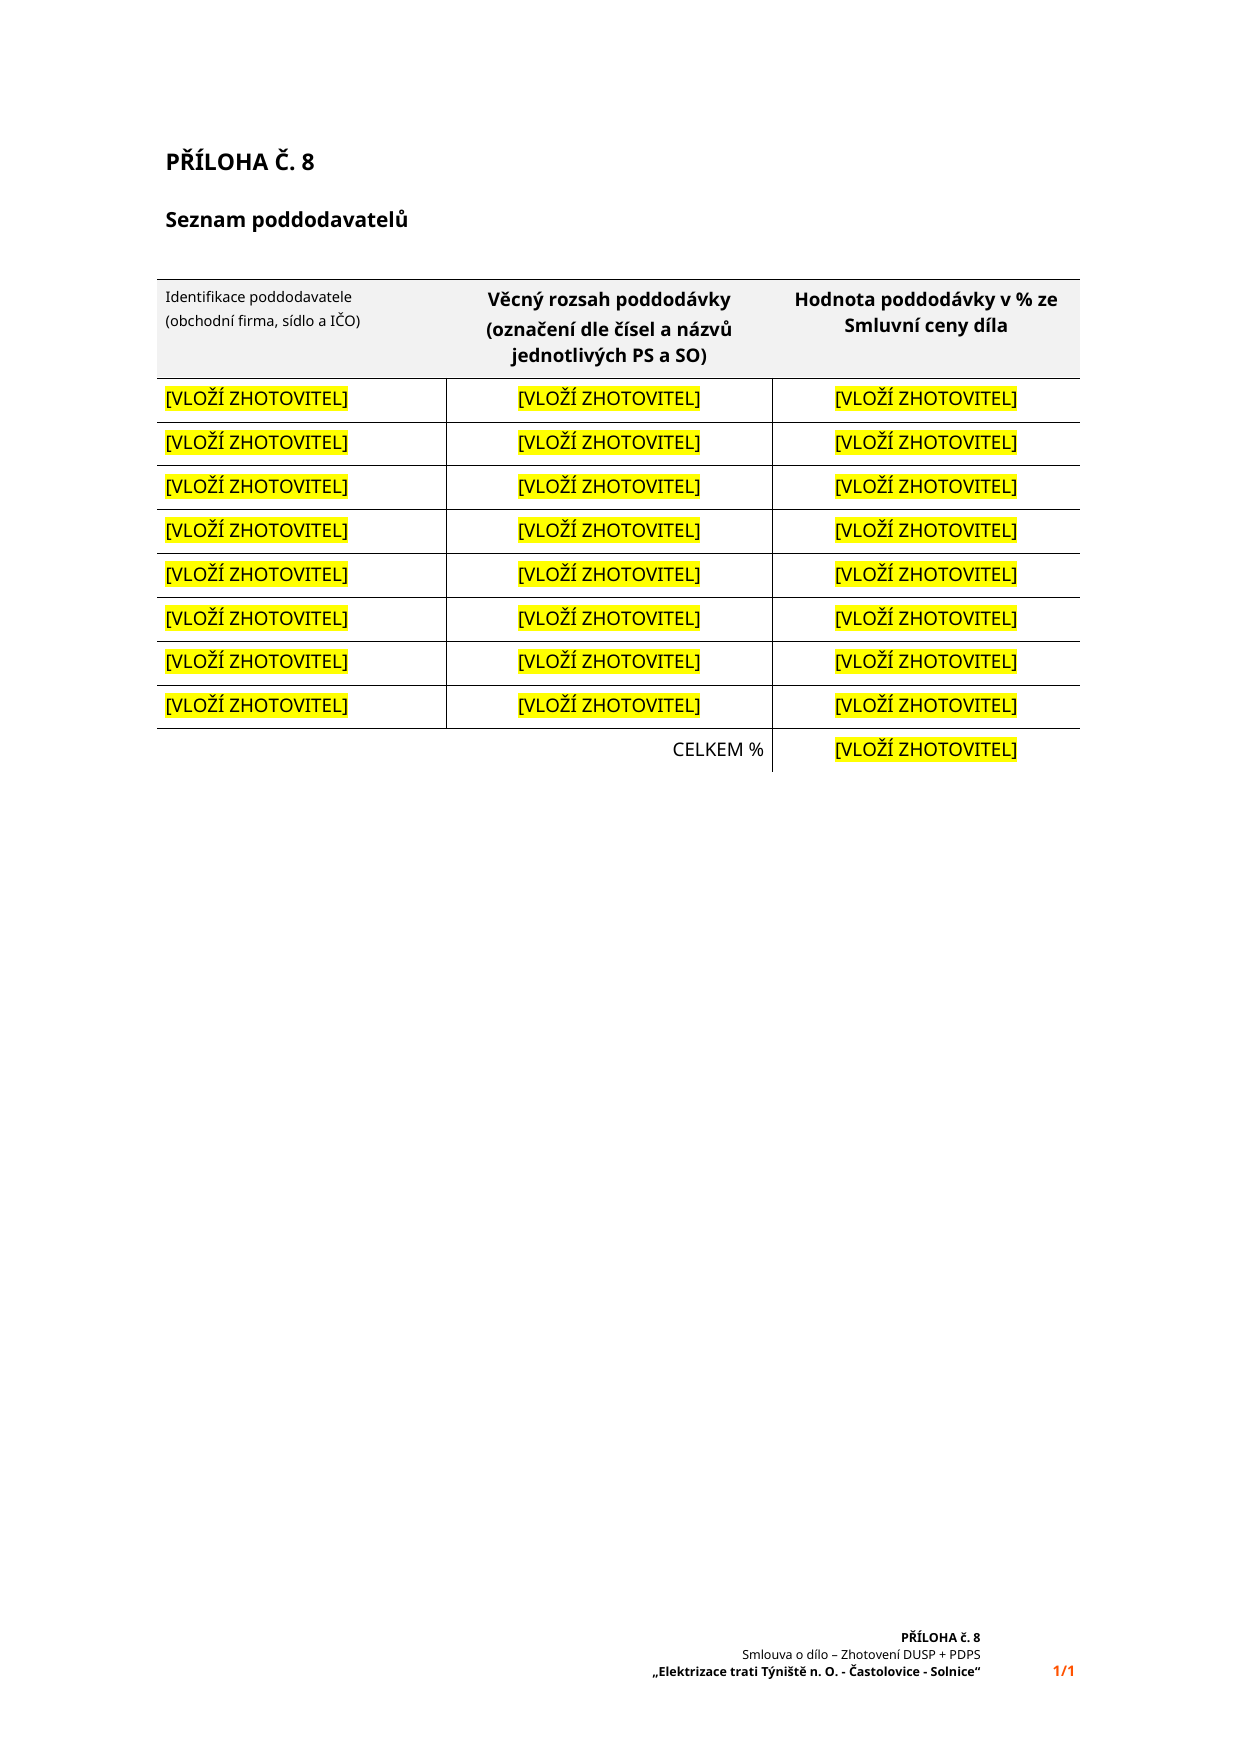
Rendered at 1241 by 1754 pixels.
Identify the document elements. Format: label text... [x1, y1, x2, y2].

table_cell [VLOŽÍ ZHOTOVITEL] [157, 554, 446, 597]
table_header Identifikace poddodavatele (obchodní firma, sídlo a IČO) [157, 280, 446, 377]
table_cell [VLOŽÍ ZHOTOVITEL] [157, 642, 446, 684]
table_cell [VLOŽÍ ZHOTOVITEL] [773, 554, 1080, 597]
table_cell [VLOŽÍ ZHOTOVITEL] [447, 466, 772, 509]
table_cell [VLOŽÍ ZHOTOVITEL] [447, 554, 772, 597]
table_cell [VLOŽÍ ZHOTOVITEL] [773, 729, 1080, 772]
table_cell [VLOŽÍ ZHOTOVITEL] [157, 379, 446, 421]
table_cell CELKEM % [157, 729, 772, 772]
table_cell [VLOŽÍ ZHOTOVITEL] [157, 686, 446, 728]
table_cell [VLOŽÍ ZHOTOVITEL] [773, 642, 1080, 684]
table_cell [VLOŽÍ ZHOTOVITEL] [773, 686, 1080, 728]
table_cell [VLOŽÍ ZHOTOVITEL] [447, 423, 772, 465]
table_cell [VLOŽÍ ZHOTOVITEL] [773, 510, 1080, 553]
table_cell [VLOŽÍ ZHOTOVITEL] [157, 423, 446, 465]
table_cell [VLOŽÍ ZHOTOVITEL] [157, 510, 446, 553]
table_cell [VLOŽÍ ZHOTOVITEL] [447, 379, 772, 421]
table_cell [VLOŽÍ ZHOTOVITEL] [157, 598, 446, 641]
table_cell [VLOŽÍ ZHOTOVITEL] [447, 642, 772, 684]
table_cell [VLOŽÍ ZHOTOVITEL] [773, 598, 1080, 641]
table_cell [VLOŽÍ ZHOTOVITEL] [447, 510, 772, 553]
table_header Hodnota poddodávky v % ze Smluvní ceny díla [772, 280, 1080, 377]
table_cell [VLOŽÍ ZHOTOVITEL] [447, 686, 772, 728]
table_cell [VLOŽÍ ZHOTOVITEL] [773, 379, 1080, 421]
text Příloha č. 8 [165, 146, 1075, 177]
text Seznam poddodavatelů [165, 205, 1075, 233]
table_cell [VLOŽÍ ZHOTOVITEL] [447, 598, 772, 641]
table_cell [VLOŽÍ ZHOTOVITEL] [773, 466, 1080, 509]
table_cell [VLOŽÍ ZHOTOVITEL] [773, 423, 1080, 465]
table_cell [VLOŽÍ ZHOTOVITEL] [157, 466, 446, 509]
table_header Věcný rozsah poddodávky (označení dle čísel a názvů jednotlivých PS a SO) [446, 280, 772, 377]
